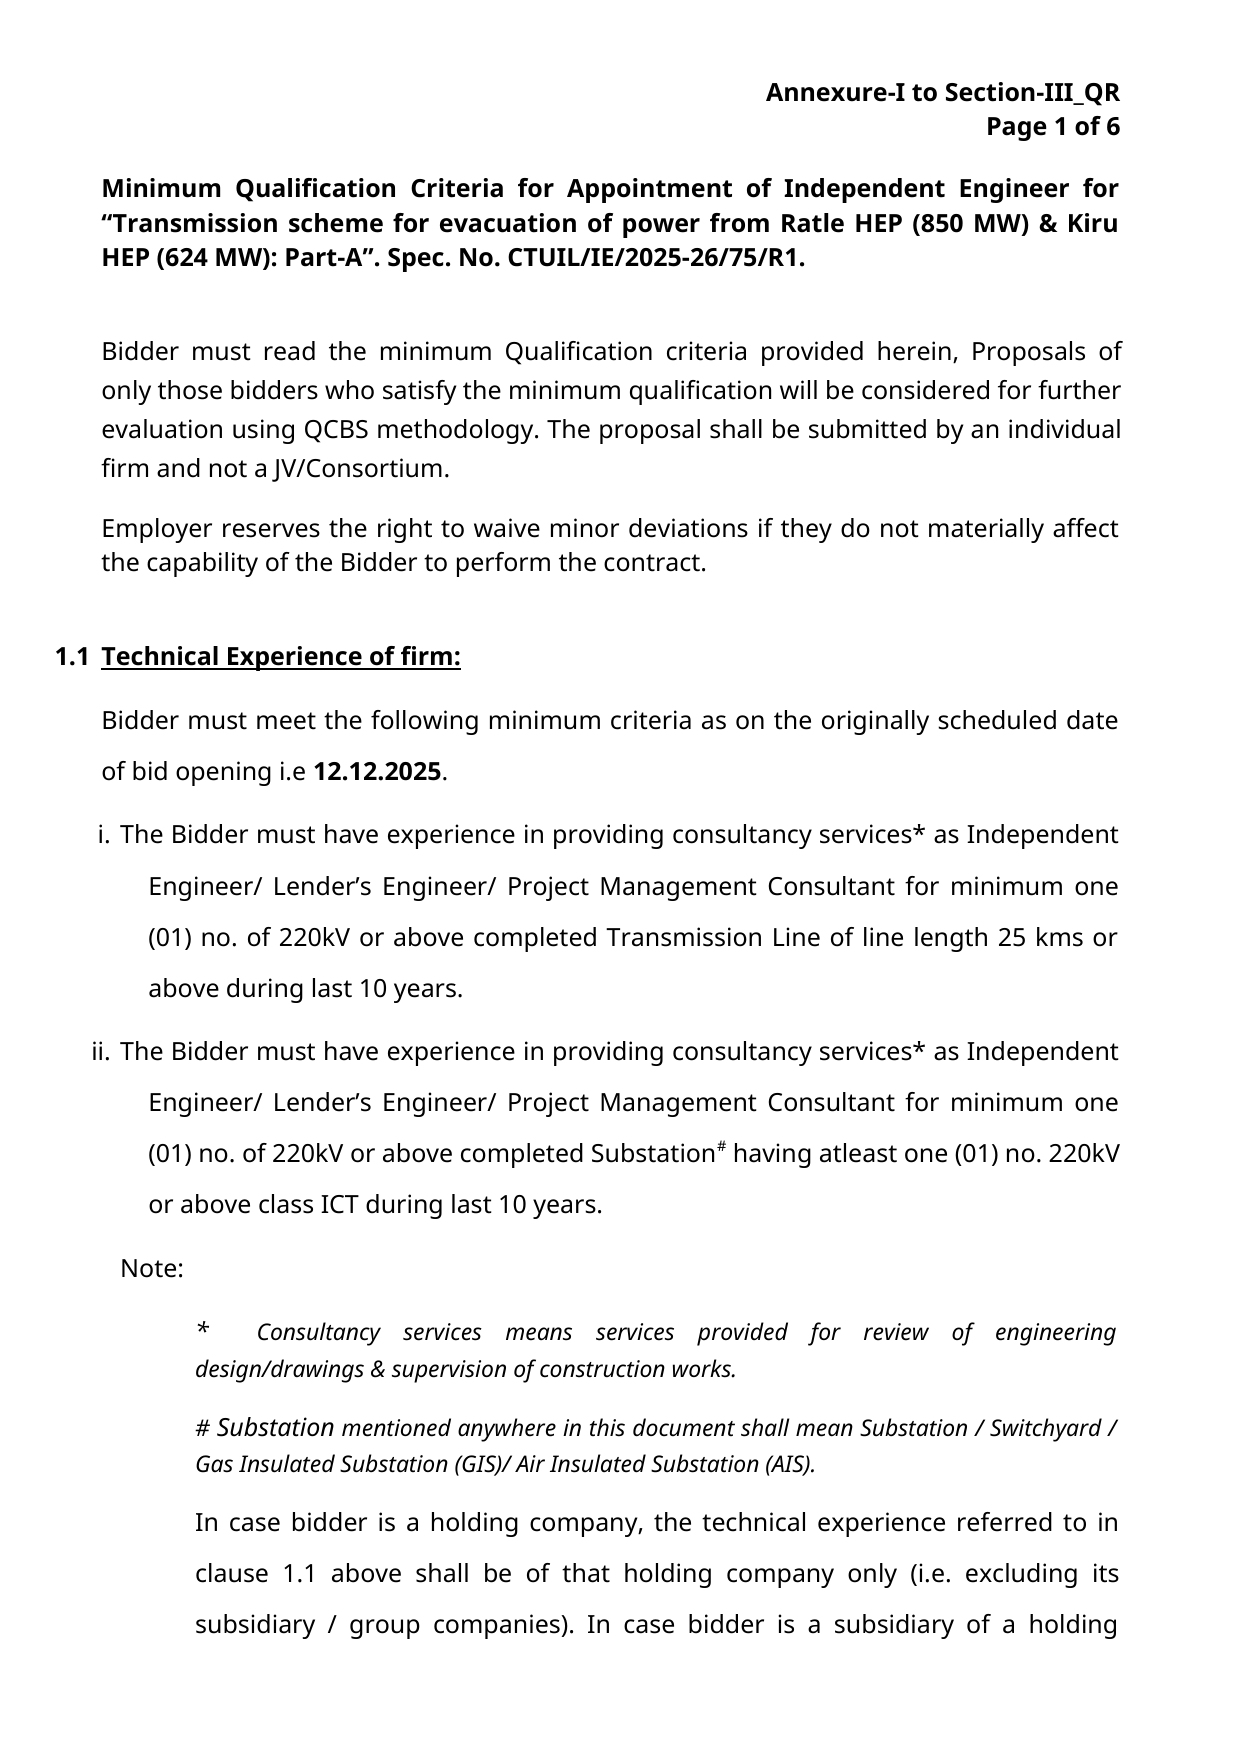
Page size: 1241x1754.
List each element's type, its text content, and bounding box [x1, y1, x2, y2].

list Technical Experience of firm: [54, 639, 1120, 673]
text * Consultancy services means services provided for review of engineering design/drawings & supervision of construction works. [195, 1314, 1120, 1384]
text Minimum Qualification Criteria for Appointment of Independent Engineer for “Transmission scheme for evacuation of power from Ratle HEP (850 MW) & Kiru HEP (624 MW): Part-A”. Spec. No. CTUIL/IE/2025-26/75/R1. [101, 171, 1120, 273]
text Bidder must meet the following minimum criteria as on the originally scheduled date of bid opening i.e 12.12.2025. [101, 702, 1120, 788]
text # Substation mentioned anywhere in this document shall mean Substation / Switchyard / Gas Insulated Substation (GIS)/ Air Insulated Substation (AIS). [195, 1409, 1120, 1479]
list The Bidder must have experience in providing consultancy services* as Independent Engineer/ Lender’s Engineer/ Project Management Consultant for minimum one (01) no. of 220kV or above completed Transmission Line of line length 25 kms or above during last 10 years. [111, 817, 1120, 1004]
list The Bidder must have experience in providing consultancy services* as Independent Engineer/ Lender’s Engineer/ Project Management Consultant for minimum one (01) no. of 220kV or above completed Substation# having atleast one (01) no. 220kV or above class ICT during last 10 years. [111, 1034, 1120, 1221]
text Employer reserves the right to waive minor deviations if they do not materially affect the capability of the Bidder to perform the contract. [101, 511, 1120, 579]
text Bidder must read the minimum Qualification criteria provided herein, Proposals of only those bidders who satisfy the minimum qualification will be considered for further evaluation using QCBS methodology. The proposal shall be submitted by an individual firm and not a JV/Consortium. [101, 333, 1123, 485]
text Note: [120, 1250, 1120, 1284]
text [195, 1505, 1120, 1641]
